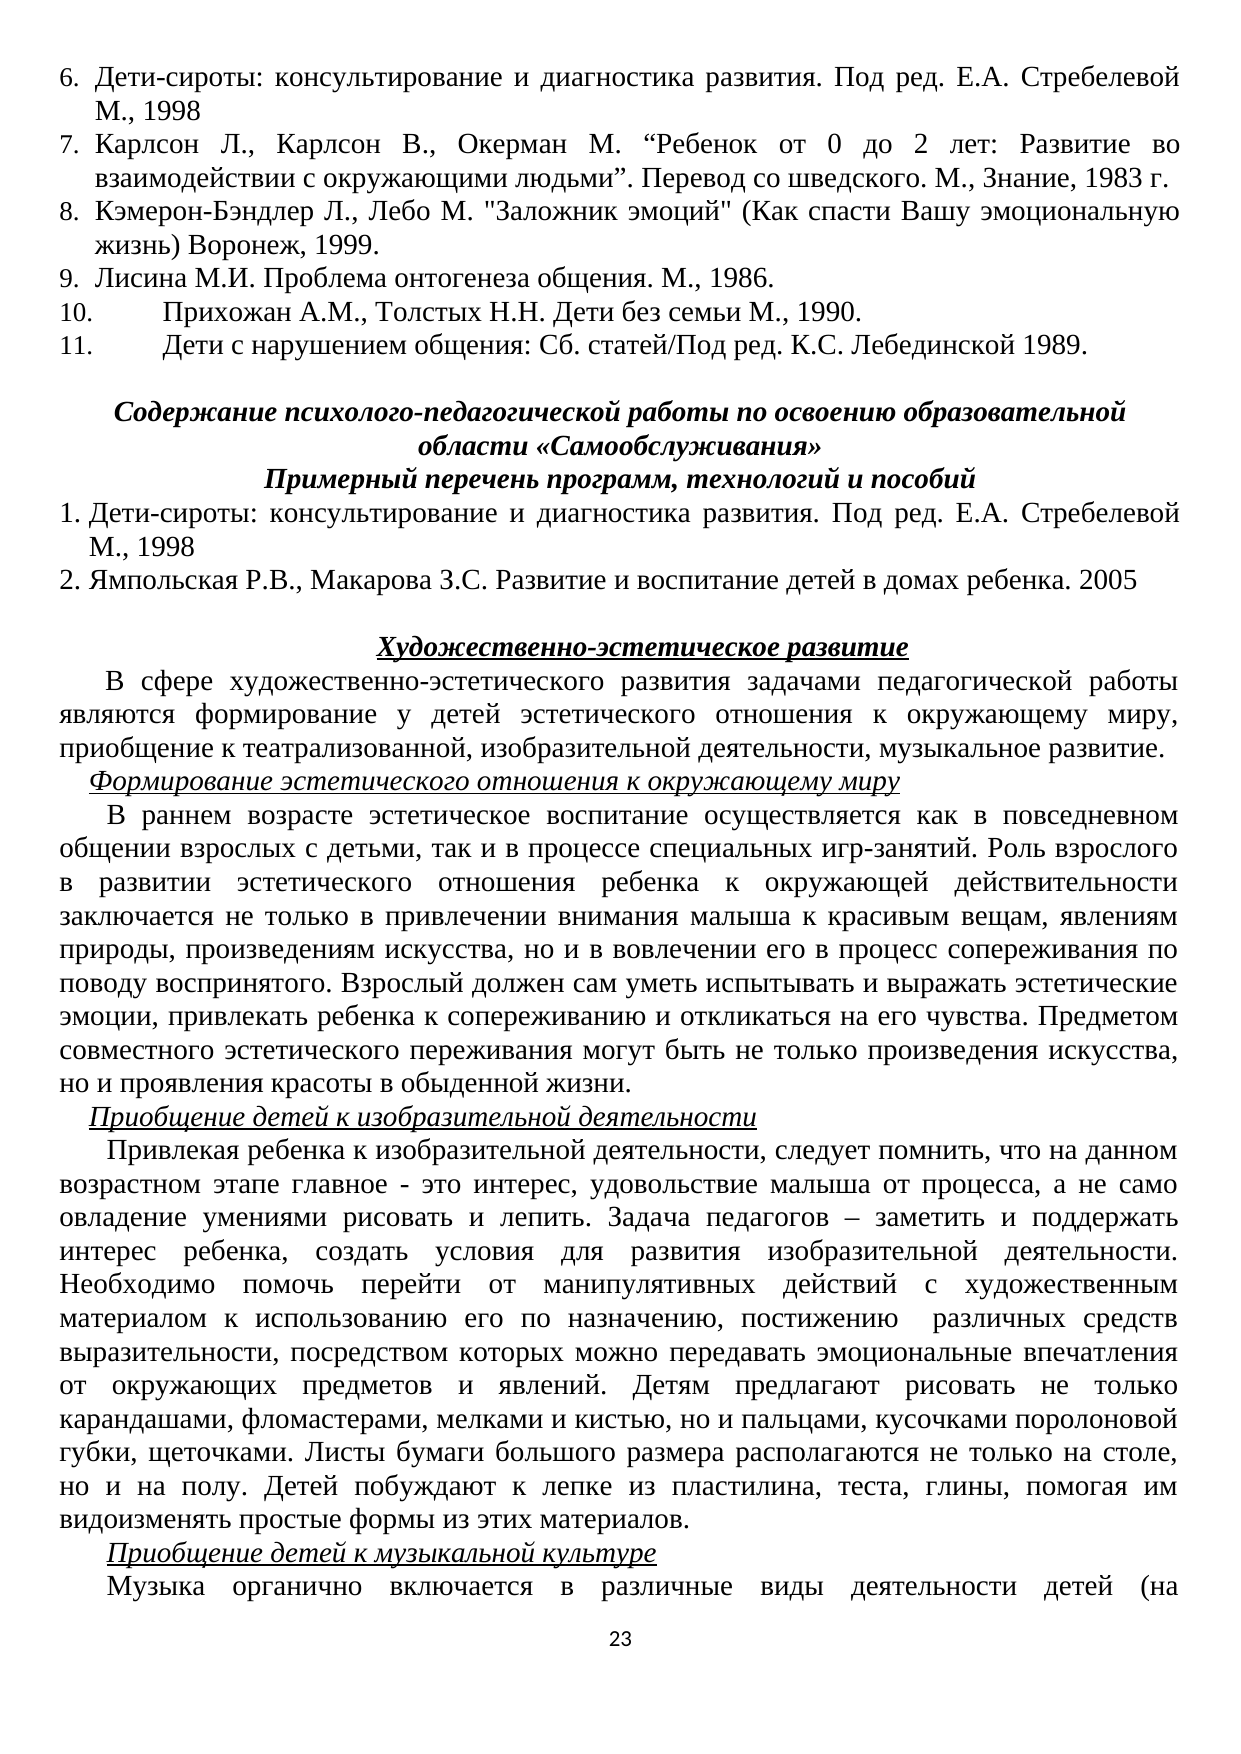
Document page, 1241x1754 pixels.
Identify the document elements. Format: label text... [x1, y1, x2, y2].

list Кэмерон-Бэндлер Л., Лебо М. "Заложник эмоций" (Как спасти Вашу эмоциональную жизнь) Воронеж, 1999. [59, 193, 1181, 260]
text Содержание психолого-педагогической работы по освоению образовательной области «Самообслуживания» [59, 394, 1181, 462]
list Карлсон Л., Карлсон В., Окерман М. “Ребенок от 0 до 2 лет: Развитие во взаимодействии с окружающими людьми”. Перевод со шведского. М., Знание, 1983 г. [59, 126, 1181, 193]
list Дети-сироты: консультирование и диагностика развития. Под ред. Е.А. Стребелевой М., 1998 [59, 495, 1181, 562]
text Приобщение детей к музыкальной культуре [59, 1535, 1179, 1568]
text В сфере художественно-эстетического развития задачами педагогической работы являются формирование у детей эстетического отношения к окружающему миру, приобщение к театрализованной, изобразительной деятельности, музыкальное развитие. [59, 663, 1179, 763]
text Формирование эстетического отношения к окружающему миру [59, 763, 1179, 797]
list Лисина М.И. Проблема онтогенеза общения. М., 1986. [59, 260, 1181, 294]
list Дети-сироты: консультирование и диагностика развития. Под ред. Е.А. Стребелевой М., 1998 [59, 59, 1181, 126]
text В раннем возрасте эстетическое воспитание осуществляется как в повседневном общении взрослых с детьми, так и в процессе специальных игр-занятий. Роль взрослого в развитии эстетического отношения ребенка к окружающей действительности заключается не только в привлечении внимания малыша к красивым вещам, явлениям природы, произведениям искусства, но и в вовлечении его в процесс сопереживания по поводу воспринятого. Взрослый должен сам уметь испытывать и выражать эстетические эмоции, привлекать ребенка к сопереживанию и откликаться на его чувства. Предметом совместного эстетического переживания могут быть не только произведения искусства, но и проявления красоты в обыденной жизни. [59, 797, 1179, 1099]
text Художественно-эстетическое развитие [59, 629, 1179, 663]
list Ямпольская Р.В., Макарова З.С. Развитие и воспитание детей в домах ребенка. 2005 [59, 562, 1181, 596]
list Прихожан А.М., Толстых Н.Н. Дети без семьи М., 1990. [59, 294, 1181, 327]
text Примерный перечень программ, технологий и пособий [59, 462, 1181, 495]
text Приобщение детей к изобразительной деятельности [59, 1099, 1179, 1132]
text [59, 1568, 1179, 1602]
text Привлекая ребенка к изобразительной деятельности, следует помнить, что на данном возрастном этапе главное - это интерес, удовольствие малыша от процесса, а не само овладение умениями рисовать и лепить. Задача педагогов – заметить и поддержать интерес ребенка, создать условия для развития изобразительной деятельности. Необходимо помочь перейти от манипулятивных действий с художественным материалом к использованию его по назначению, постижению различных средств выразительности, посредством которых можно передавать эмоциональные впечатления от окружающих предметов и явлений. Детям предлагают рисовать не только карандашами, фломастерами, мелками и кистью, но и пальцами, кусочками поролоновой губки, щеточками. Листы бумаги большого размера располагаются не только на столе, но и на полу. Детей побуждают к лепке из пластилина, теста, глины, помогая им видоизменять простые формы из этих материалов. [59, 1132, 1179, 1535]
list Дети с нарушением общения: Сб. статей/Под ред. К.С. Лебединской 1989. [59, 327, 1181, 361]
